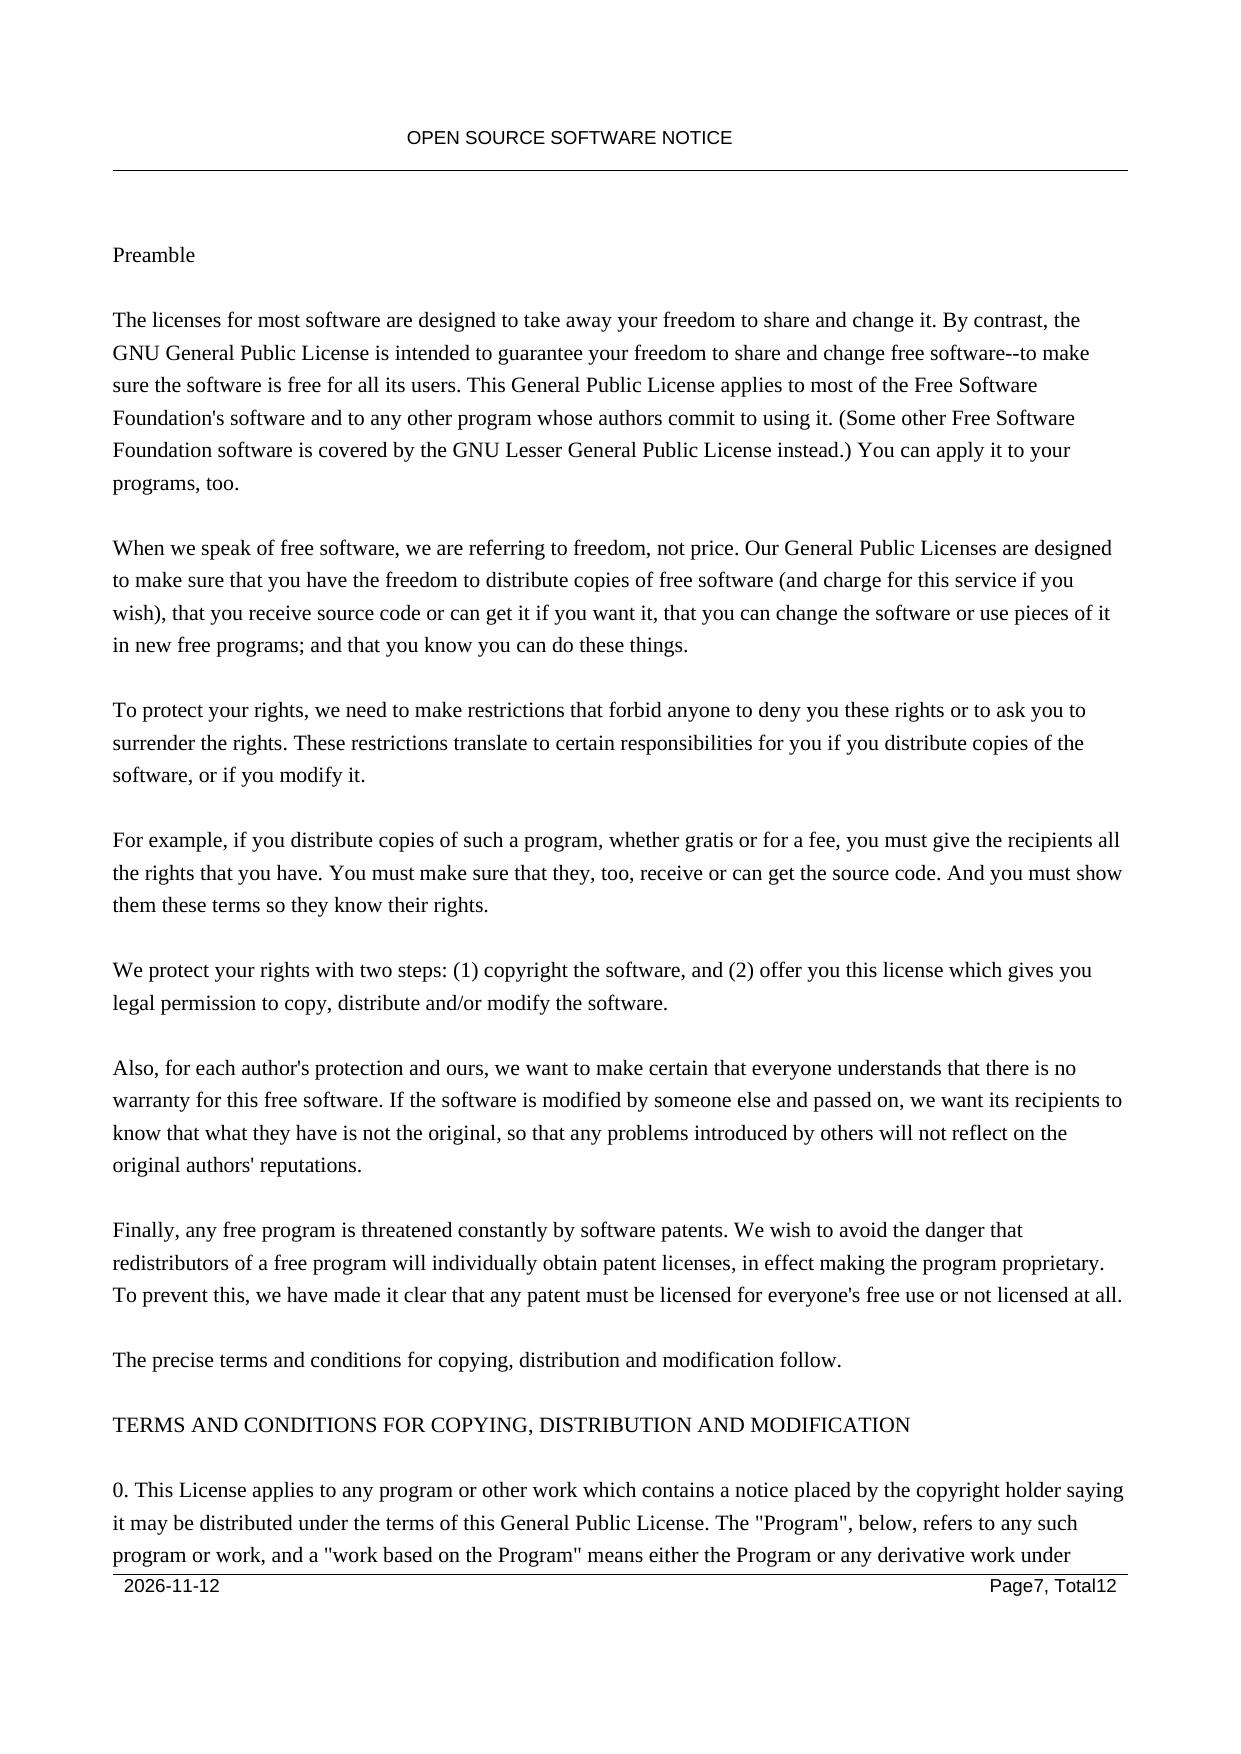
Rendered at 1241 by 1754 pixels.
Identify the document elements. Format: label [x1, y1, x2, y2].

text [112, 206, 1128, 1571]
